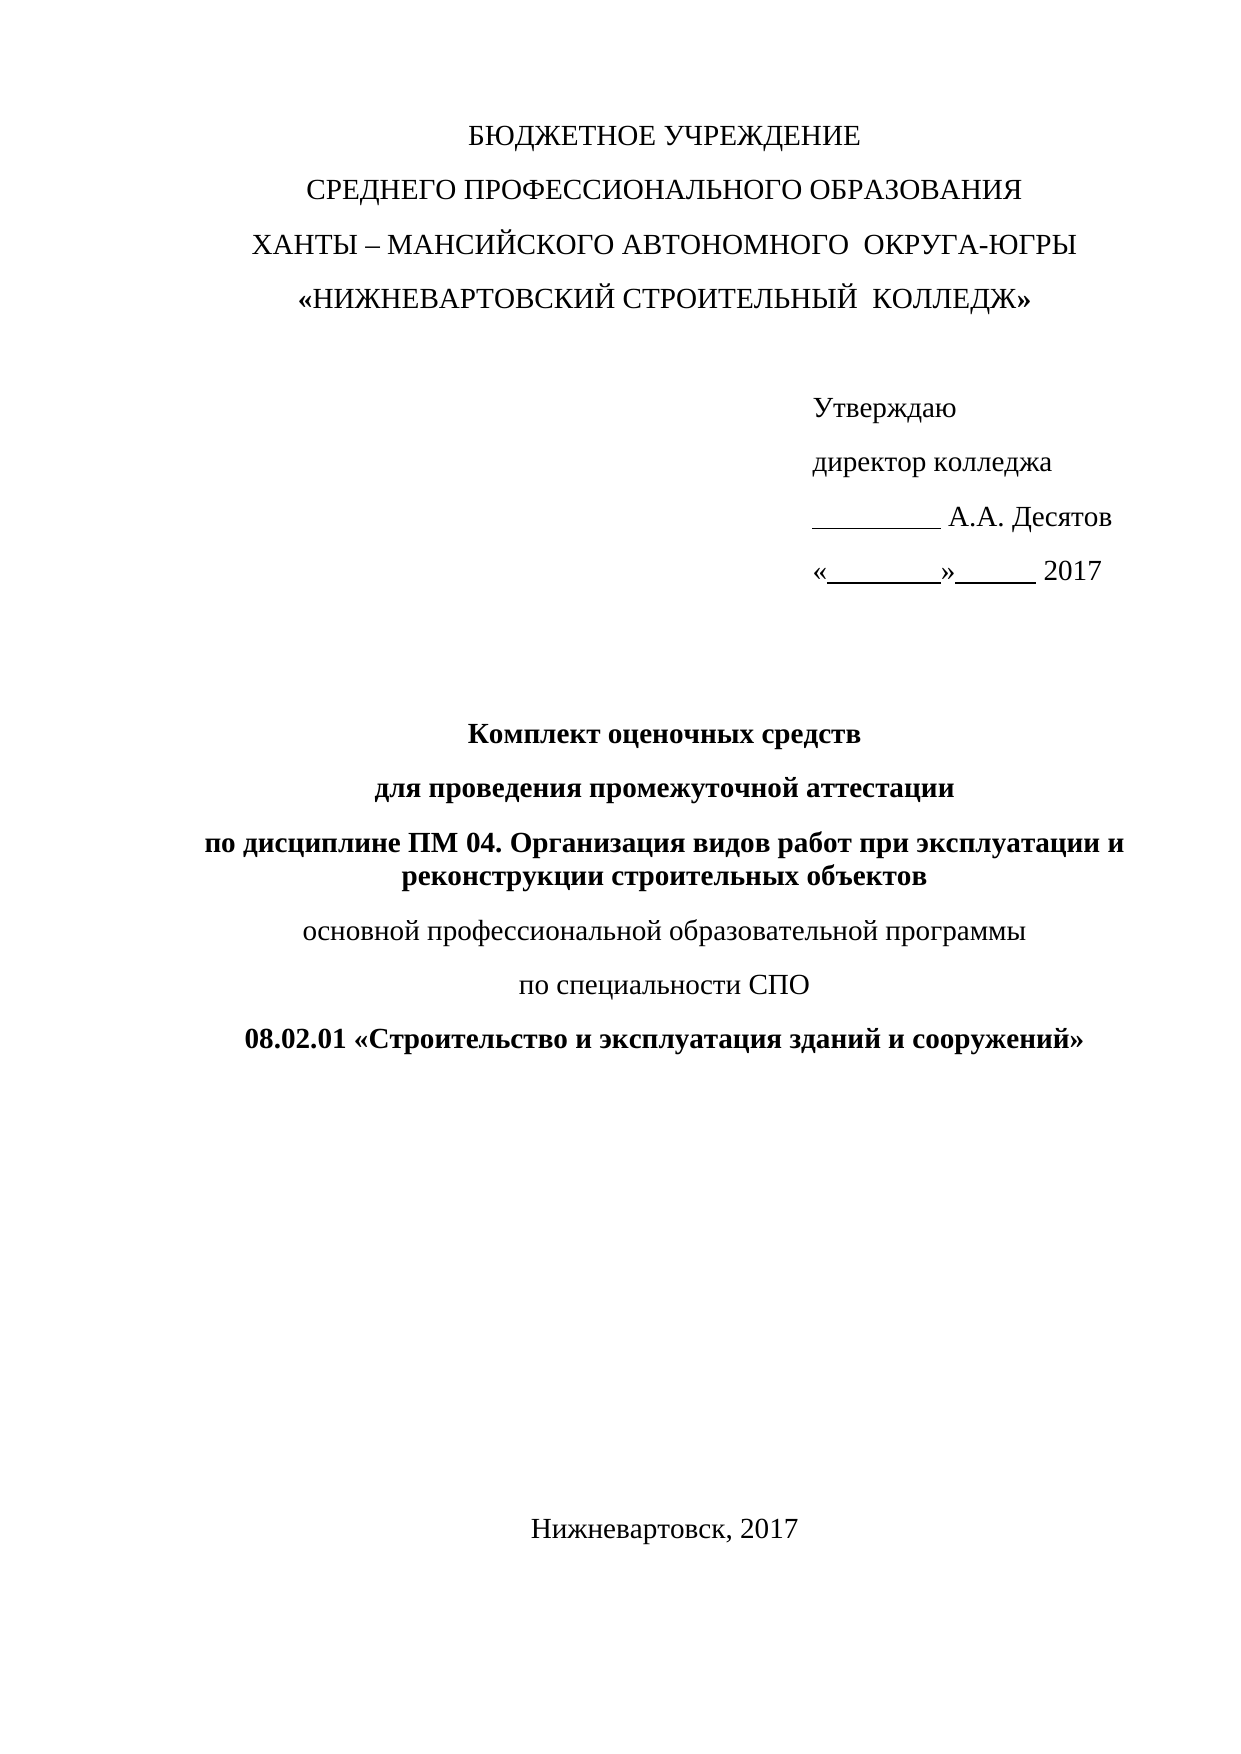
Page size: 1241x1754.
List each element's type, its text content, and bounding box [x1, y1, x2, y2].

text Утверждаю [812, 390, 1152, 423]
text СРЕДНЕГО ПРОФЕССИОНАЛЬНОГО ОБРАЗОВАНИЯ [177, 172, 1152, 206]
text директор колледжа [812, 444, 1152, 478]
text БЮДЖЕТНОЕ УЧРЕЖДЕНИЕ [177, 118, 1152, 152]
text «НИЖНЕВАРТОВСКИЙ СТРОИТЕЛЬНЫЙ КОЛЛЕДЖ» [177, 281, 1152, 315]
text основной профессиональной образовательной программы [177, 913, 1152, 946]
text 08.02.01 «Строительство и эксплуатация зданий и сооружений» [177, 1022, 1152, 1055]
text Комплект оценочных средств [177, 716, 1152, 750]
text по специальности СПО [177, 967, 1152, 1001]
text для проведения промежуточной аттестации [177, 771, 1152, 804]
subtitle Нижневартовск, 2017 [177, 1511, 1152, 1544]
text по дисциплине ПМ 04. Организация видов работ при эксплуатации и реконструкции строительных объектов [177, 825, 1152, 892]
text А.А. Десятов [812, 499, 1152, 532]
text « » 2017 [812, 553, 1152, 587]
text ХАНТЫ – МАНСИЙСКОГО АВТОНОМНОГО ОКРУГА-ЮГРЫ [177, 227, 1152, 260]
